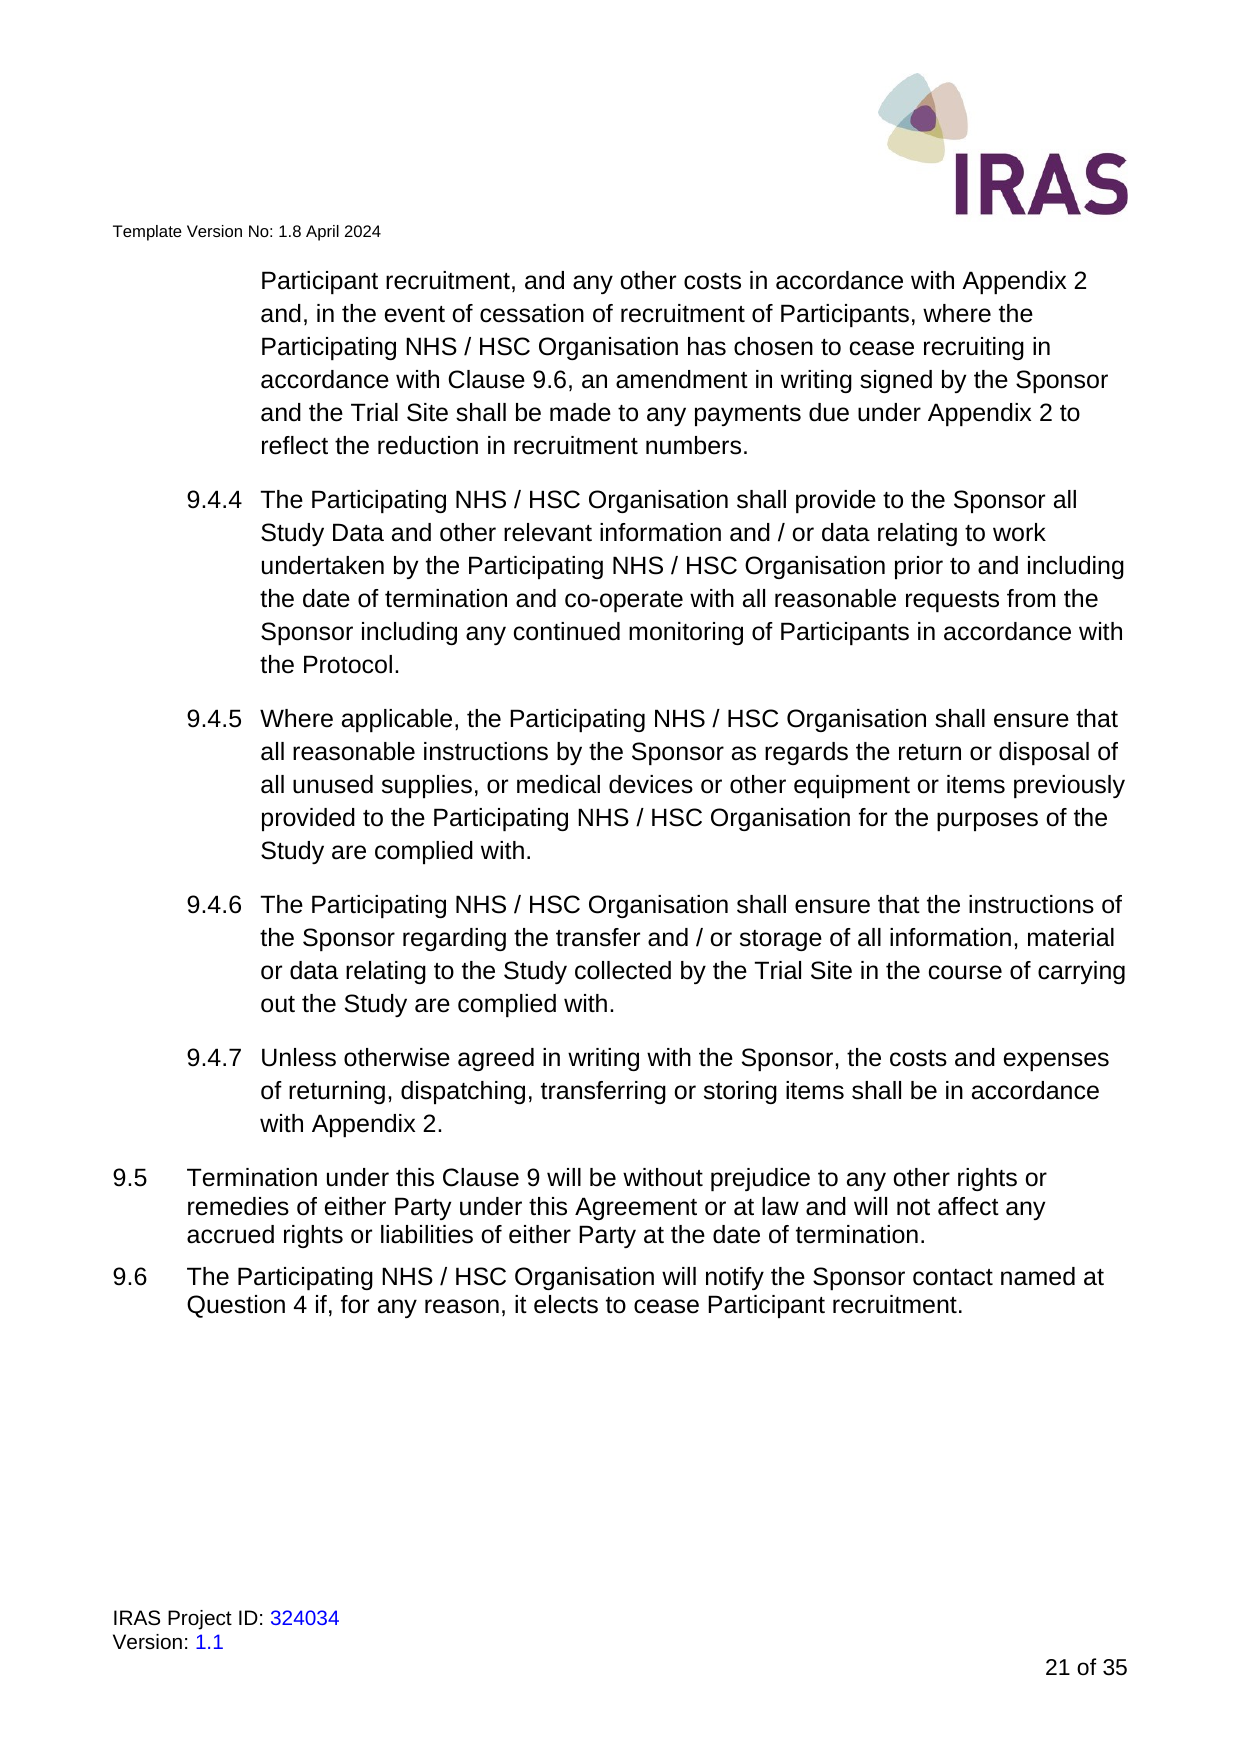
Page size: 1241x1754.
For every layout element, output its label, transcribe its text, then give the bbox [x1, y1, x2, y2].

text The Participating NHS / HSC Organisation shall provide to the Sponsor all Study Data and other relevant information and / or data relating to work undertaken by the Participating NHS / HSC Organisation prior to and including the date of termination and co-operate with all reasonable requests from the Sponsor including any continued monitoring of Participants in accordance with the Protocol. [186, 485, 1128, 679]
picture [878, 73, 1128, 222]
text Termination under this Clause 9 will be without prejudice to any other rights or remedies of either Party under this Agreement or at law and will not affect any accrued rights or liabilities of either Party at the date of termination. [112, 1163, 1128, 1249]
text The Participating NHS / HSC Organisation will notify the Sponsor contact named at Question 4 if, for any reason, it elects to cease Participant recruitment. [112, 1262, 1128, 1319]
text Unless otherwise agreed in writing with the Sponsor, the costs and expenses of returning, dispatching, transferring or storing items shall be in accordance with Appendix 2. [186, 1043, 1128, 1138]
text The Participating NHS / HSC Organisation shall ensure that the instructions of the Sponsor regarding the transfer and / or storage of all information, material or data relating to the Study collected by the Trial Site in the course of carrying out the Study are complied with. [186, 890, 1128, 1018]
text Where applicable, the Participating NHS / HSC Organisation shall ensure that all reasonable instructions by the Sponsor as regards the return or disposal of all unused supplies, or medical devices or other equipment or items previously provided to the Participating NHS / HSC Organisation for the purposes of the Study are complied with. [186, 704, 1128, 865]
